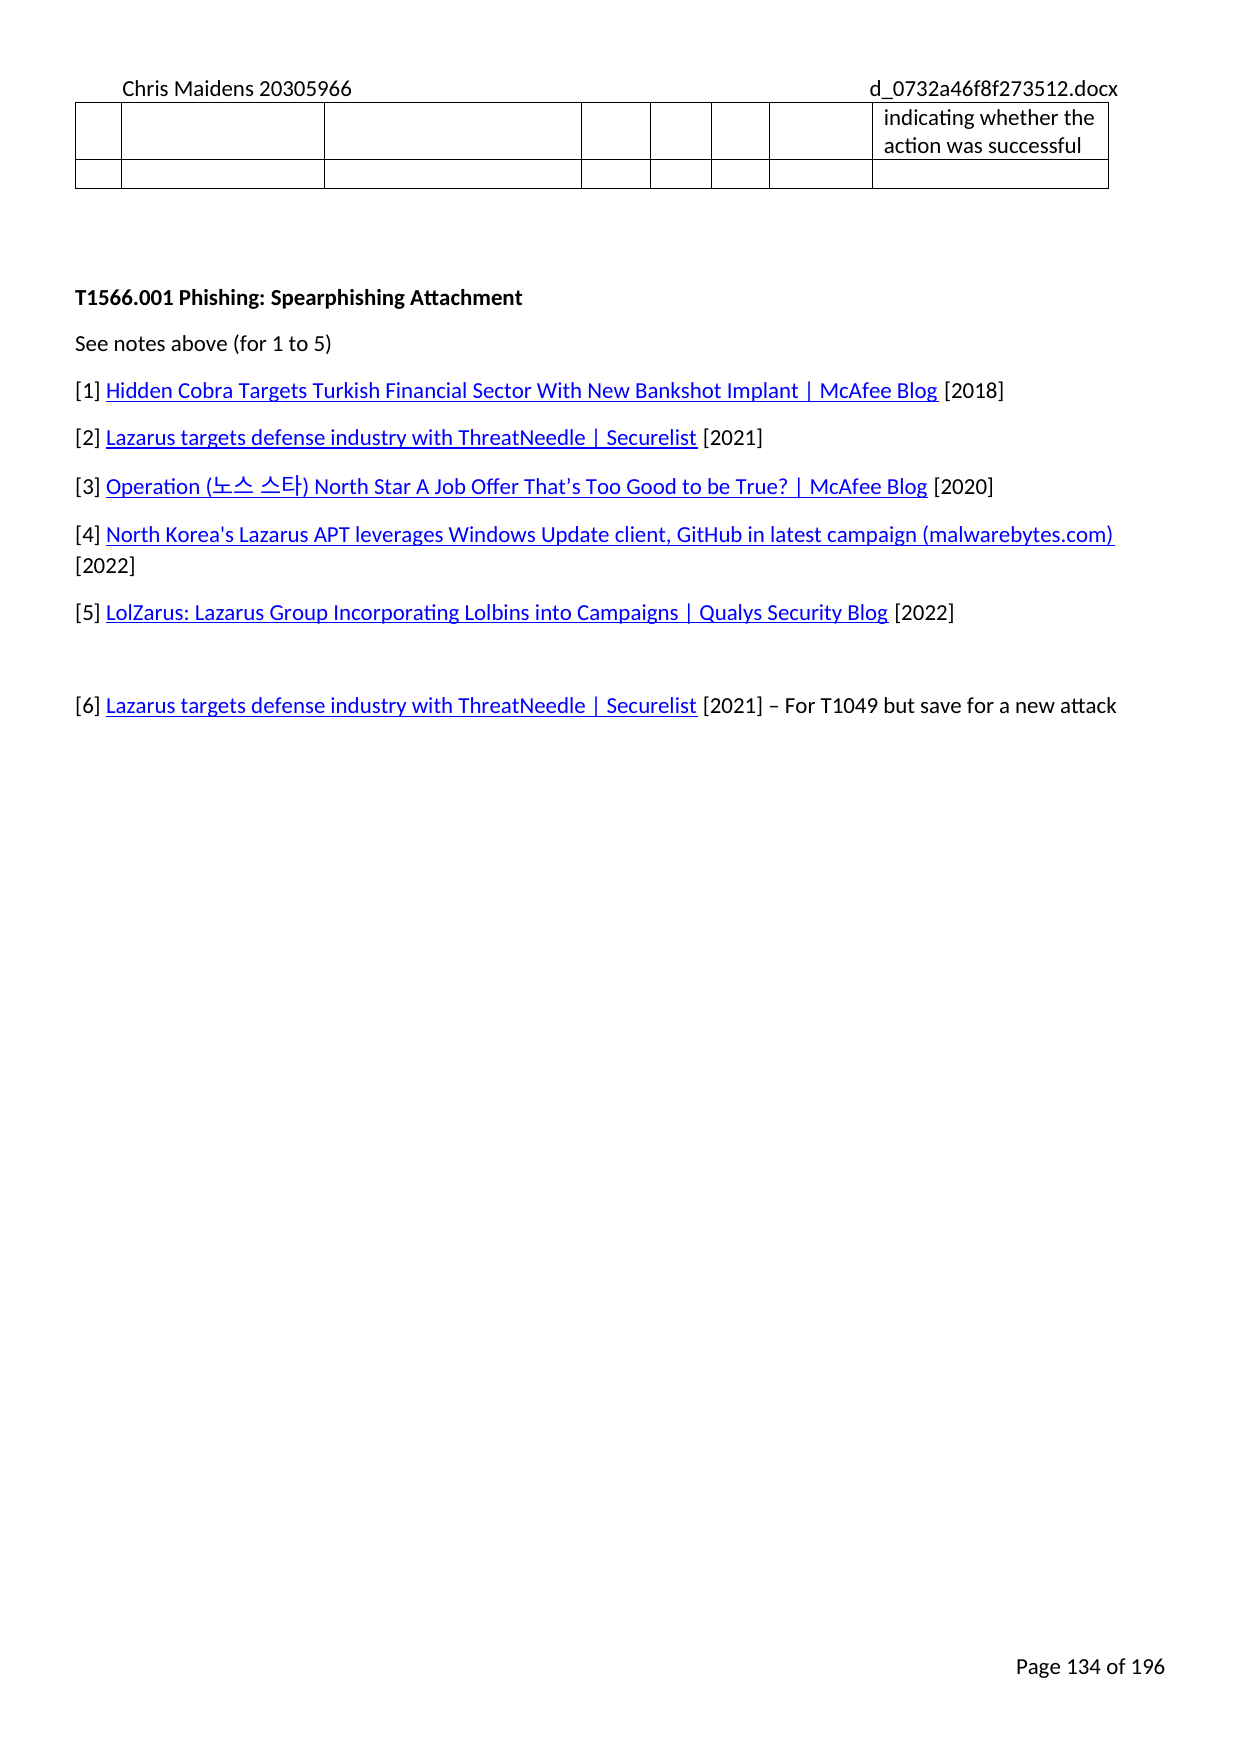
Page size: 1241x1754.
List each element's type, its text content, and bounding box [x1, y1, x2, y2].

text See notes above (for 1 to 5) [75, 329, 1165, 358]
text [2] Lazarus targets defense industry with ThreatNeedle | Securelist [2021] [75, 423, 1165, 451]
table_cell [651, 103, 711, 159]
text [4] North Korea's Lazarus APT leverages Windows Update client, GitHub in latest campaign (malwarebytes.com) [2022] [75, 521, 1165, 579]
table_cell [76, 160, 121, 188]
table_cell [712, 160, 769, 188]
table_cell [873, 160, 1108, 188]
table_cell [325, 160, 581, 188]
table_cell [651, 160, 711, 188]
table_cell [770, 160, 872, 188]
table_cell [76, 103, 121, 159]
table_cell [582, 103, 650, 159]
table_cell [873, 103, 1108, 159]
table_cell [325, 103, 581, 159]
text [1] Hidden Cobra Targets Turkish Financial Sector With New Bankshot Implant | McAfee Blog [2018] [75, 376, 1165, 404]
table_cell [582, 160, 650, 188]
text [6] Lazarus targets defense industry with ThreatNeedle | Securelist [2021] – For T1049 but save for a new attack [75, 691, 1165, 719]
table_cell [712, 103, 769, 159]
text [3] Operation (노스 스타) North Star A Job Offer That’s Too Good to be True? | McAfee Blog [2020] [75, 470, 1165, 501]
text [5] LolZarus: Lazarus Group Incorporating Lolbins into Campaigns | Qualys Security Blog [2022] [75, 598, 1165, 626]
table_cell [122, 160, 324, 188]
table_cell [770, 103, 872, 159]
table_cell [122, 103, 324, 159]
text T1566.001 Phishing: Spearphishing Attachment [75, 283, 1165, 311]
